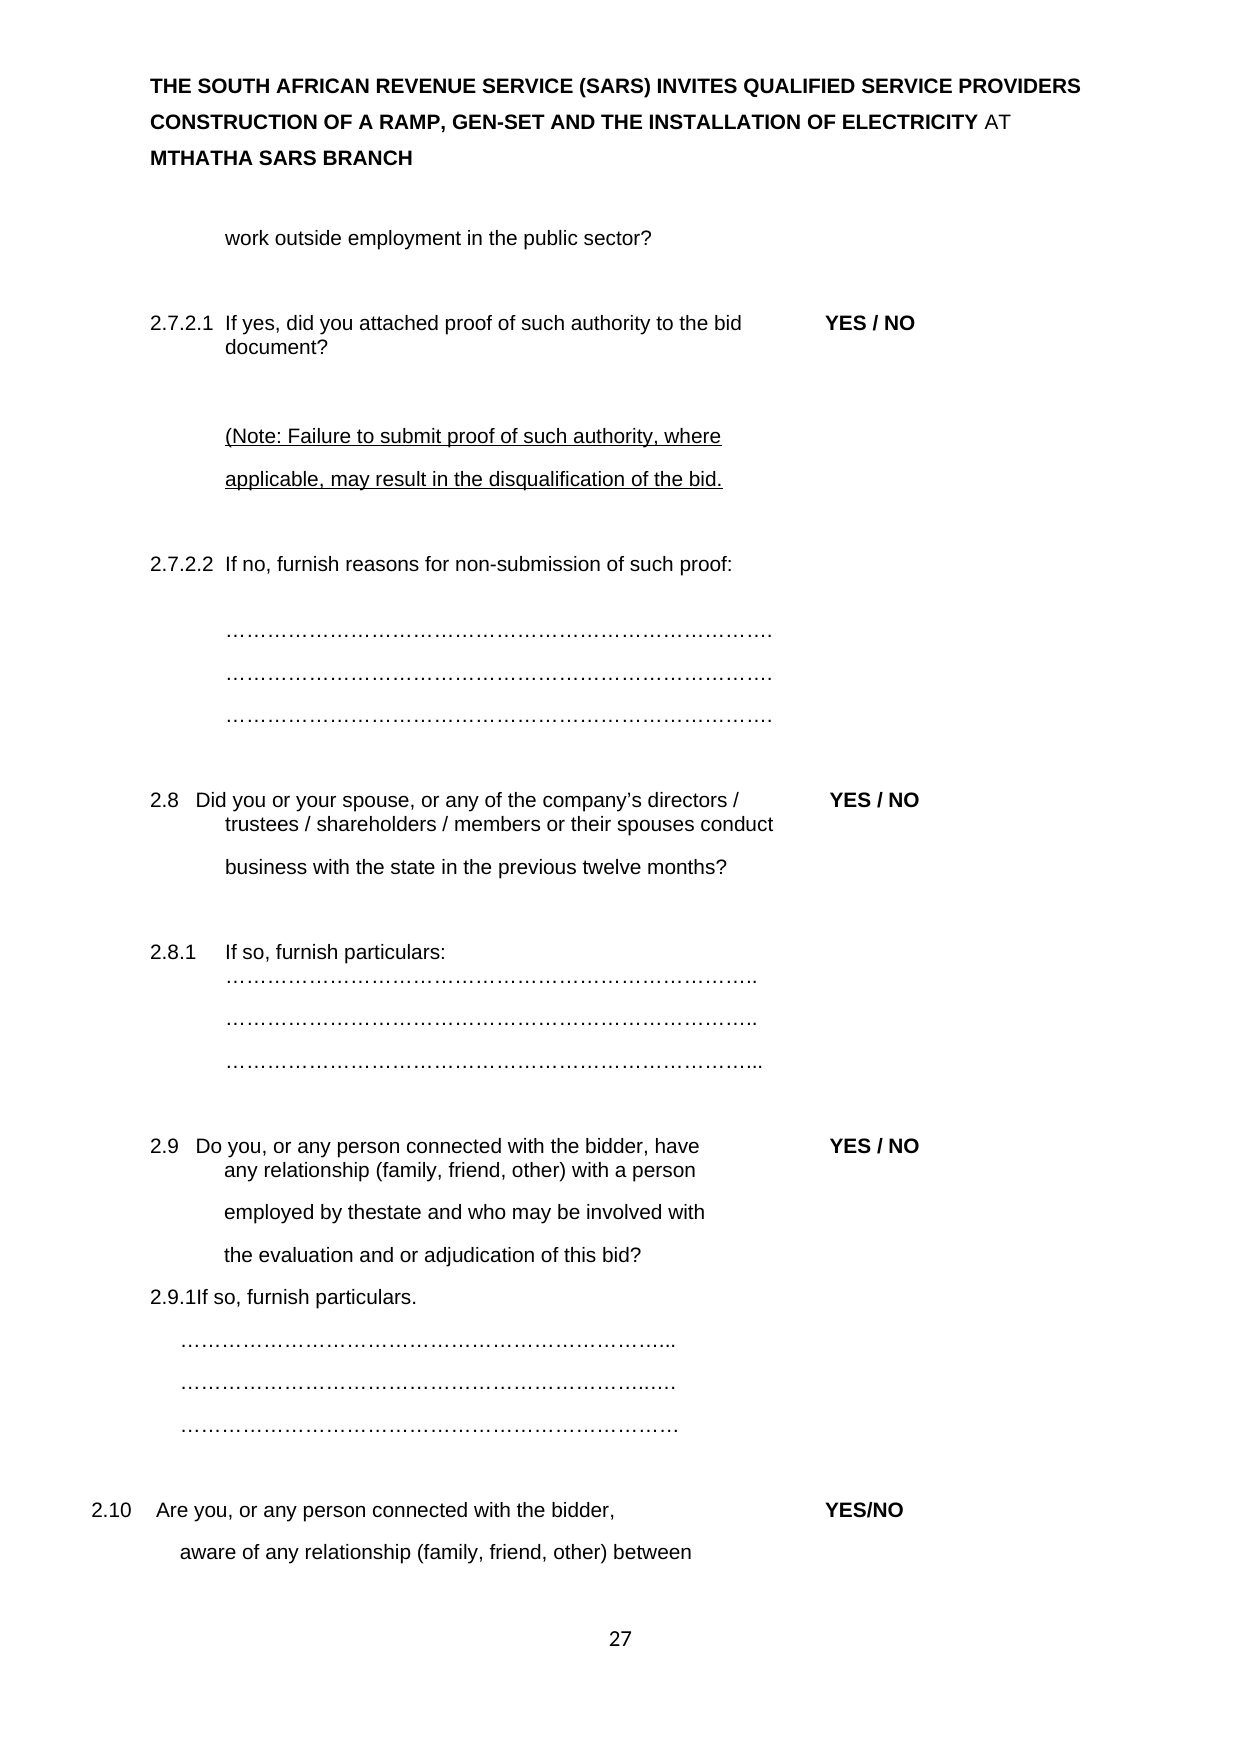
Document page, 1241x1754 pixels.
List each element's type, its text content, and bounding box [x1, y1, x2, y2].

text …………………………………………………………………... [225, 1049, 1090, 1073]
text ……………………………………………………………………. [225, 618, 1090, 642]
text any relationship (family, friend, other) with a person [150, 1158, 1090, 1182]
text business with the state in the previous twelve months? [150, 855, 1090, 879]
text ………………………………………………………………….. [225, 1006, 1090, 1030]
text ………………………………………………………………….. [225, 964, 1090, 988]
text aware of any relationship (family, friend, other) between [150, 1540, 1090, 1564]
text employed by thestate and who may be involved with [150, 1200, 1090, 1224]
list If yes, did you attached proof of such authority to the bid YES / NO [150, 311, 1090, 335]
list Did you or your spouse, or any of the company’s directors / YES / NO [150, 788, 1090, 812]
text ……………………………………………………………… [150, 1413, 1090, 1437]
list If so, furnish particulars: [150, 940, 1090, 964]
text …………………………………………………………..…. [150, 1370, 1090, 1394]
list If no, furnish reasons for non-submission of such proof: [150, 552, 1090, 576]
text work outside employment in the public sector? [225, 226, 1090, 250]
list Do you, or any person connected with the bidder, have YES / NO [150, 1134, 1090, 1158]
text trustees / shareholders / members or their spouses conduct [150, 812, 1090, 836]
text ……………………………………………………………... [150, 1328, 1090, 1352]
text (Note: Failure to submit proof of such authority, where [225, 424, 1090, 448]
text document? [225, 335, 1090, 359]
text applicable, may result in the disqualification of the bid. [225, 467, 1090, 491]
text 2.10 Are you, or any person connected with the bidder, YES/NO [91, 1498, 1090, 1522]
text 2.9.1If so, furnish particulars. [91, 1285, 1090, 1309]
text ……………………………………………………………………. [225, 703, 1090, 727]
text the evaluation and or adjudication of this bid? [150, 1243, 1090, 1267]
text ……………………………………………………………………. [225, 661, 1090, 685]
